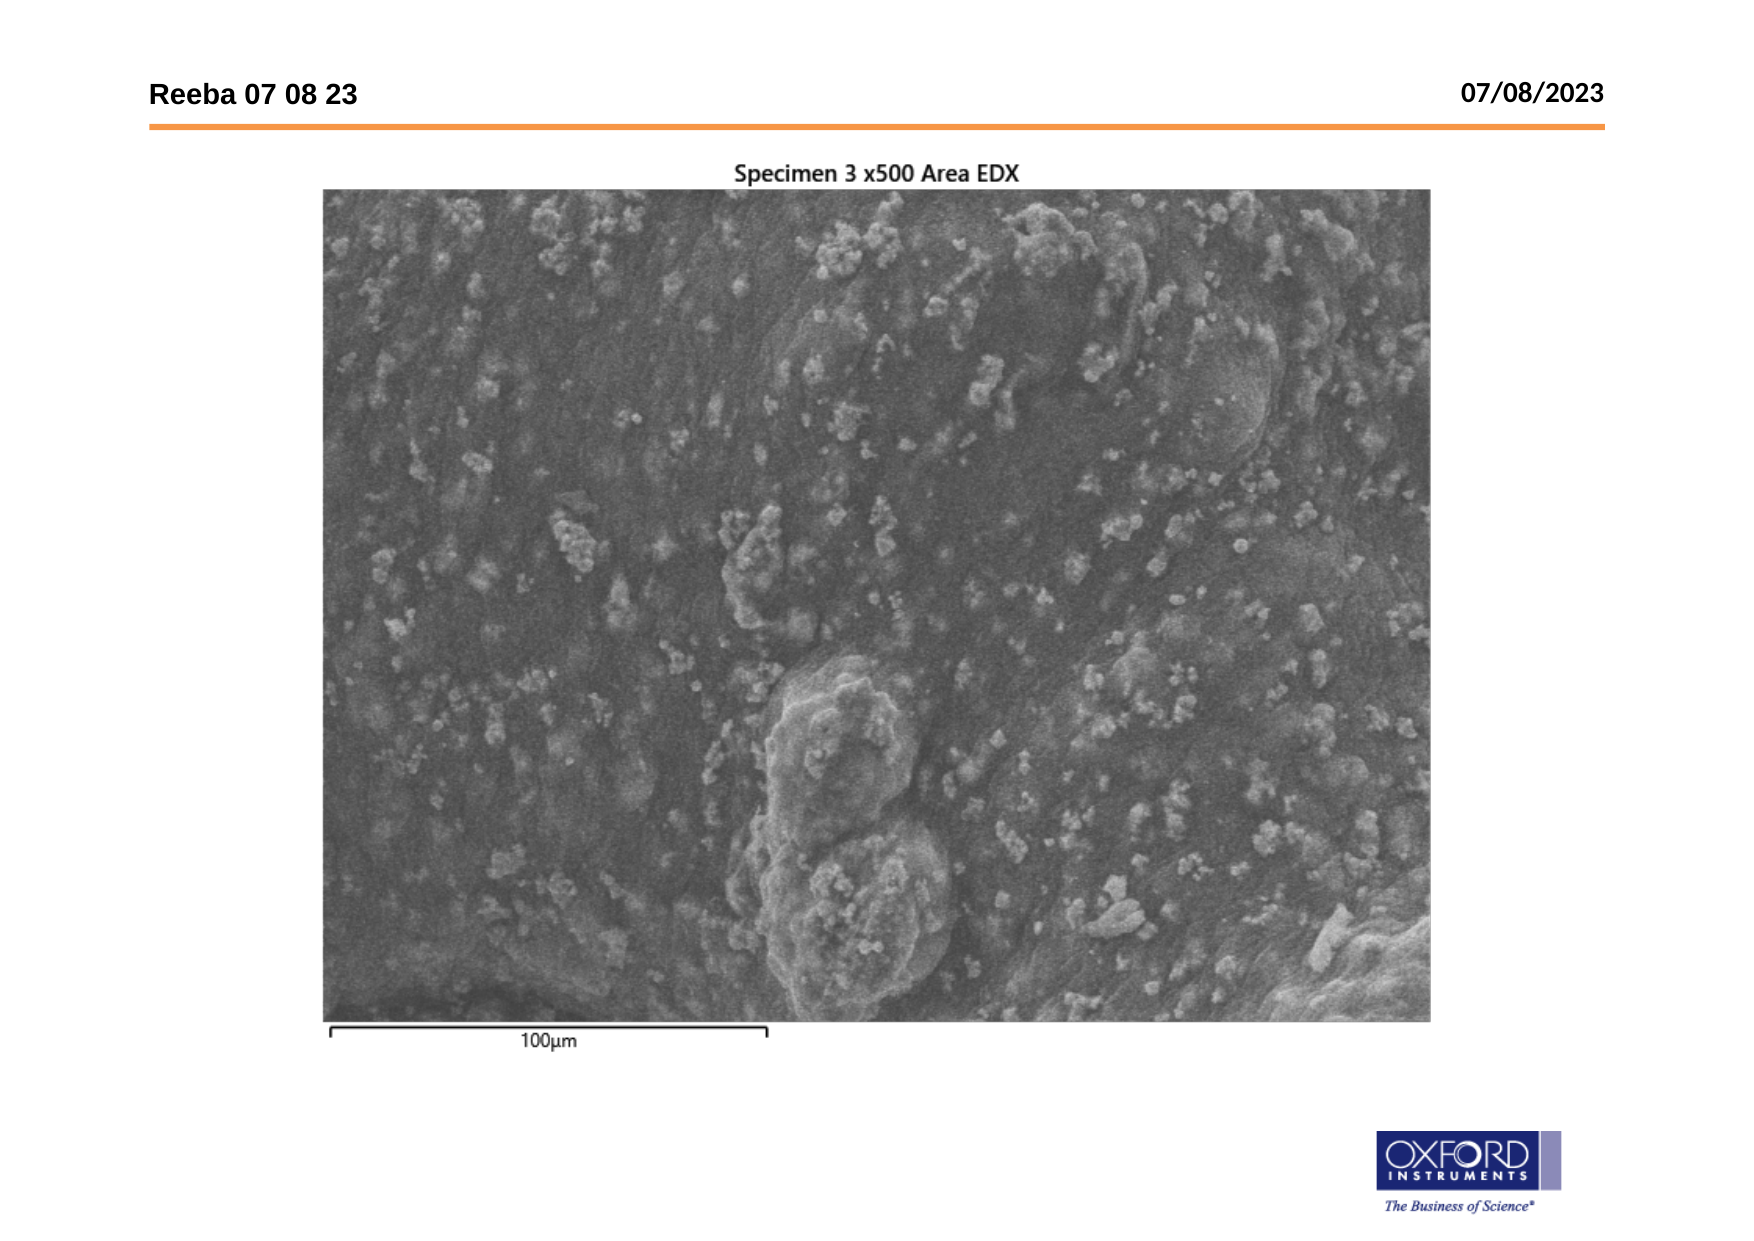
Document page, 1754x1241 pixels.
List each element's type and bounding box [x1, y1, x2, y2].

picture [1376, 1131, 1562, 1216]
